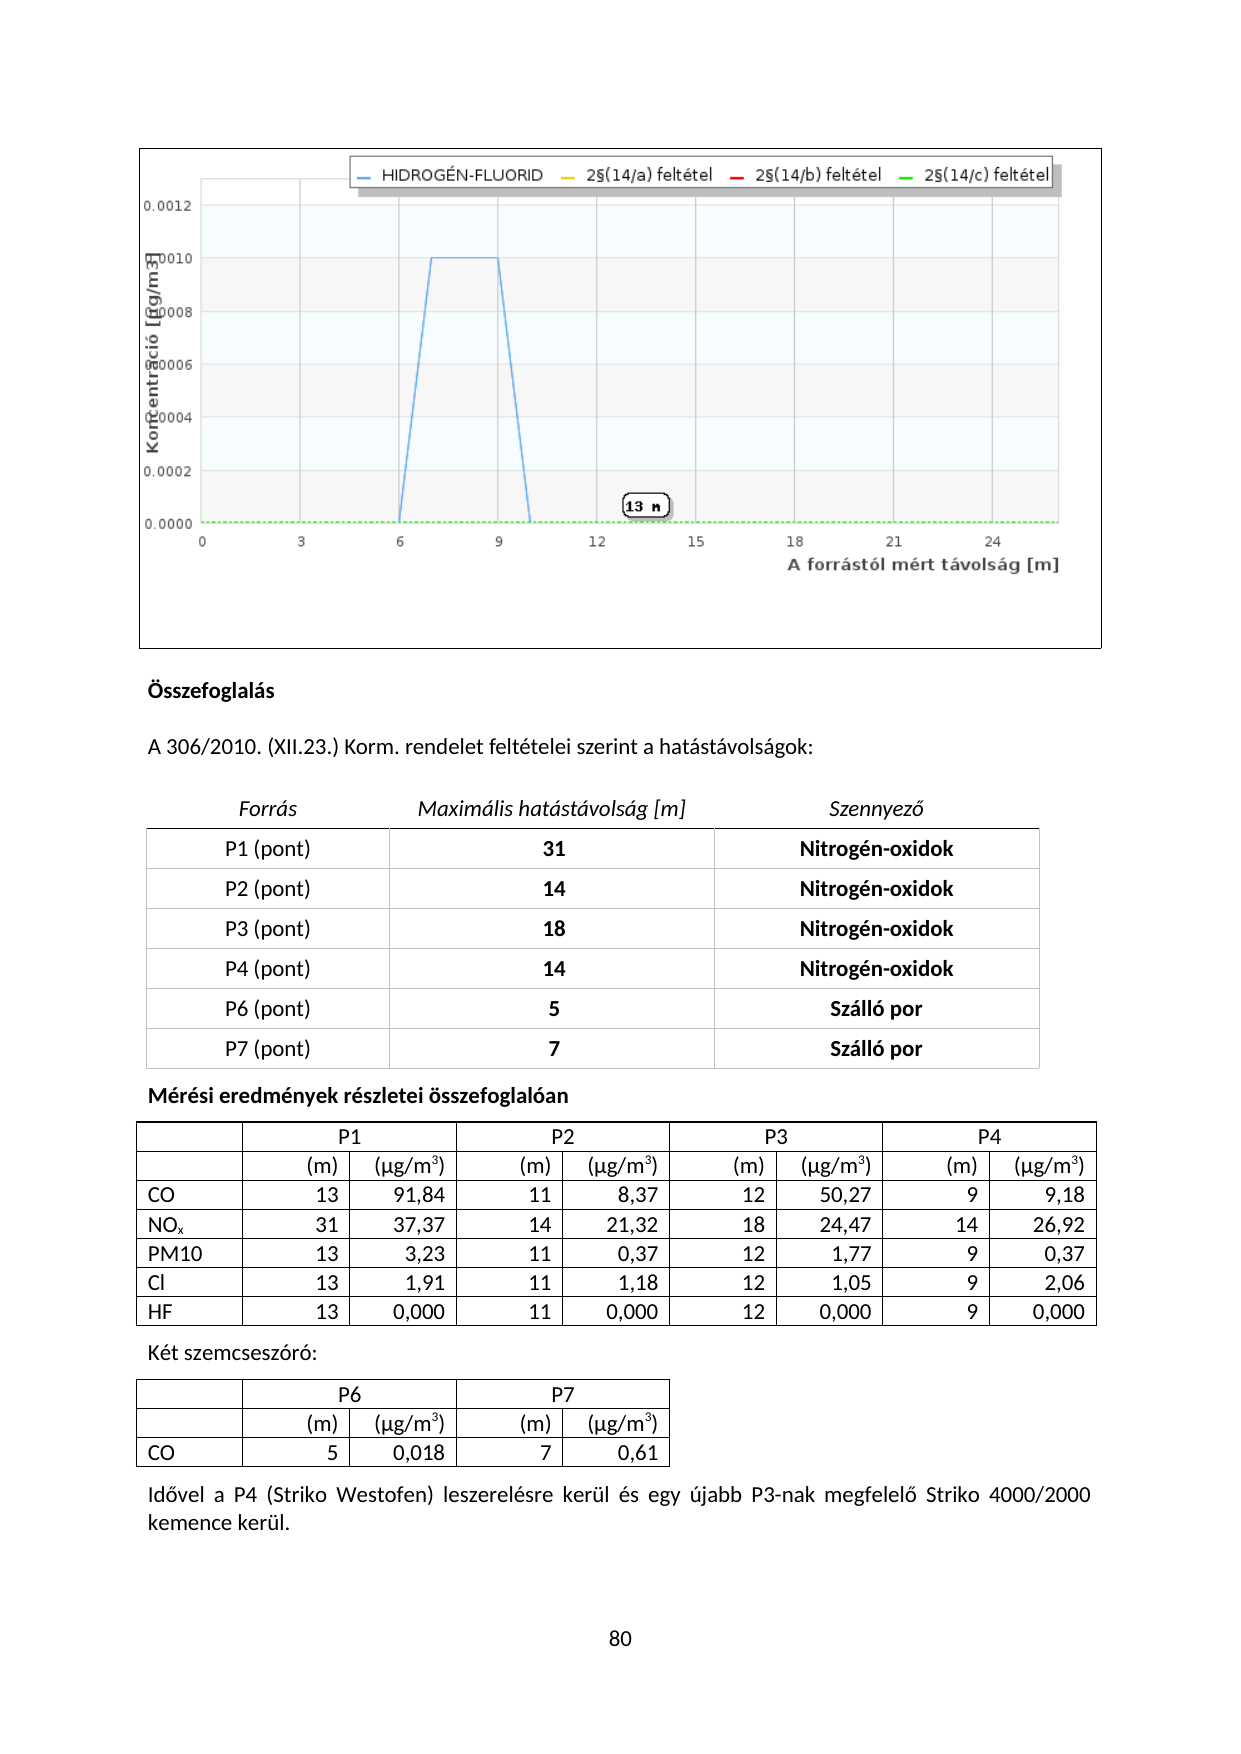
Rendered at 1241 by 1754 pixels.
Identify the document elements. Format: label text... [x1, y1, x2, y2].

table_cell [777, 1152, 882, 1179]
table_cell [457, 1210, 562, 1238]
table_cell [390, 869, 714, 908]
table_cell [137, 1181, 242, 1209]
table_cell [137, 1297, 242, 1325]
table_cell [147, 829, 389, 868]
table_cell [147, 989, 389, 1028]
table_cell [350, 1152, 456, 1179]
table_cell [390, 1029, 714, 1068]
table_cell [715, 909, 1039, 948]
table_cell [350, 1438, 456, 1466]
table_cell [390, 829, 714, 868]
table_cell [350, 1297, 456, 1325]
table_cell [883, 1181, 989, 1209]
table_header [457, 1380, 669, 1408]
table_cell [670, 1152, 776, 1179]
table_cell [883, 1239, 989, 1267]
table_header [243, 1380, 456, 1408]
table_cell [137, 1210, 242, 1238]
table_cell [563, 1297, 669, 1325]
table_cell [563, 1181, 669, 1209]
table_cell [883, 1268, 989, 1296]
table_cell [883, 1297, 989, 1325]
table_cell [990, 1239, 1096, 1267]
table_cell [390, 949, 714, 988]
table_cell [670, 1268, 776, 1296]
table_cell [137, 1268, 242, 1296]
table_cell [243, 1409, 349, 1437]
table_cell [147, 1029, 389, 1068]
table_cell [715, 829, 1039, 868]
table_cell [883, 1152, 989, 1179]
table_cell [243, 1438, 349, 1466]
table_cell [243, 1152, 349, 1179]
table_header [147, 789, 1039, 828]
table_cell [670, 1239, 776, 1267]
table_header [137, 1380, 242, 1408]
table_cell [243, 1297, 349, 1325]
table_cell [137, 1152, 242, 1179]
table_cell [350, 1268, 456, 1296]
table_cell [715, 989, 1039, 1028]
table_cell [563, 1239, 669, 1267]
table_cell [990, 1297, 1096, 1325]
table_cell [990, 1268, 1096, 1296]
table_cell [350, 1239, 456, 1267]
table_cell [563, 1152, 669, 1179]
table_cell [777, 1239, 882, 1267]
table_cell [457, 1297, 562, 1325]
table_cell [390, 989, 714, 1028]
text Két szemcseszóró: [148, 1338, 1093, 1366]
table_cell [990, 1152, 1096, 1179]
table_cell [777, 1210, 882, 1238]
text Mérési eredmények részletei összefoglalóan [148, 1081, 1093, 1109]
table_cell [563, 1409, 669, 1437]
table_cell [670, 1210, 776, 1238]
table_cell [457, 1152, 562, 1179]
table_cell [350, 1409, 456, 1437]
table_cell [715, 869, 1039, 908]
picture [140, 149, 1101, 648]
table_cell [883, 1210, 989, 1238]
text Összefoglalás [148, 676, 1093, 704]
text Idővel a P4 (Striko Westofen) leszerelésre kerül és egy újabb P3-nak megfelelő Striko 4000/2000 kemence kerül. [148, 1480, 1093, 1536]
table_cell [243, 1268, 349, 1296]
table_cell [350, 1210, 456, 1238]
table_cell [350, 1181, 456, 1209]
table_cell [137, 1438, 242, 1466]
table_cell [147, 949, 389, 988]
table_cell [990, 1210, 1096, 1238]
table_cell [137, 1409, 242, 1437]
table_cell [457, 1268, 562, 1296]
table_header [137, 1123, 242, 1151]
text A 306/2010. (XII.23.) Korm. rendelet feltételei szerint a hatástávolságok: [148, 732, 1093, 760]
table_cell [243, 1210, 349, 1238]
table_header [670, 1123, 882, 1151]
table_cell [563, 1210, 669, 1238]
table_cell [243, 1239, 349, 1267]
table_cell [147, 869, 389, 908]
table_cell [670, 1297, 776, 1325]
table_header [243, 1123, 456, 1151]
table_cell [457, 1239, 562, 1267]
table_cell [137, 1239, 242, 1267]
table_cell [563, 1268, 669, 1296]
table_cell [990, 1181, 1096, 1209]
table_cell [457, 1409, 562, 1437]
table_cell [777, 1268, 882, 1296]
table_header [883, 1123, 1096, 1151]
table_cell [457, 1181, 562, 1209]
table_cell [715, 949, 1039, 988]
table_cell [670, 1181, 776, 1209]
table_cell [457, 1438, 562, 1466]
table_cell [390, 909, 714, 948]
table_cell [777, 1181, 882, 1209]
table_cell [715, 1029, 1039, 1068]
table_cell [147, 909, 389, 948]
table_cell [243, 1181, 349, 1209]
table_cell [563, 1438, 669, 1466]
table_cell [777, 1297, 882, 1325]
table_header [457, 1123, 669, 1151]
